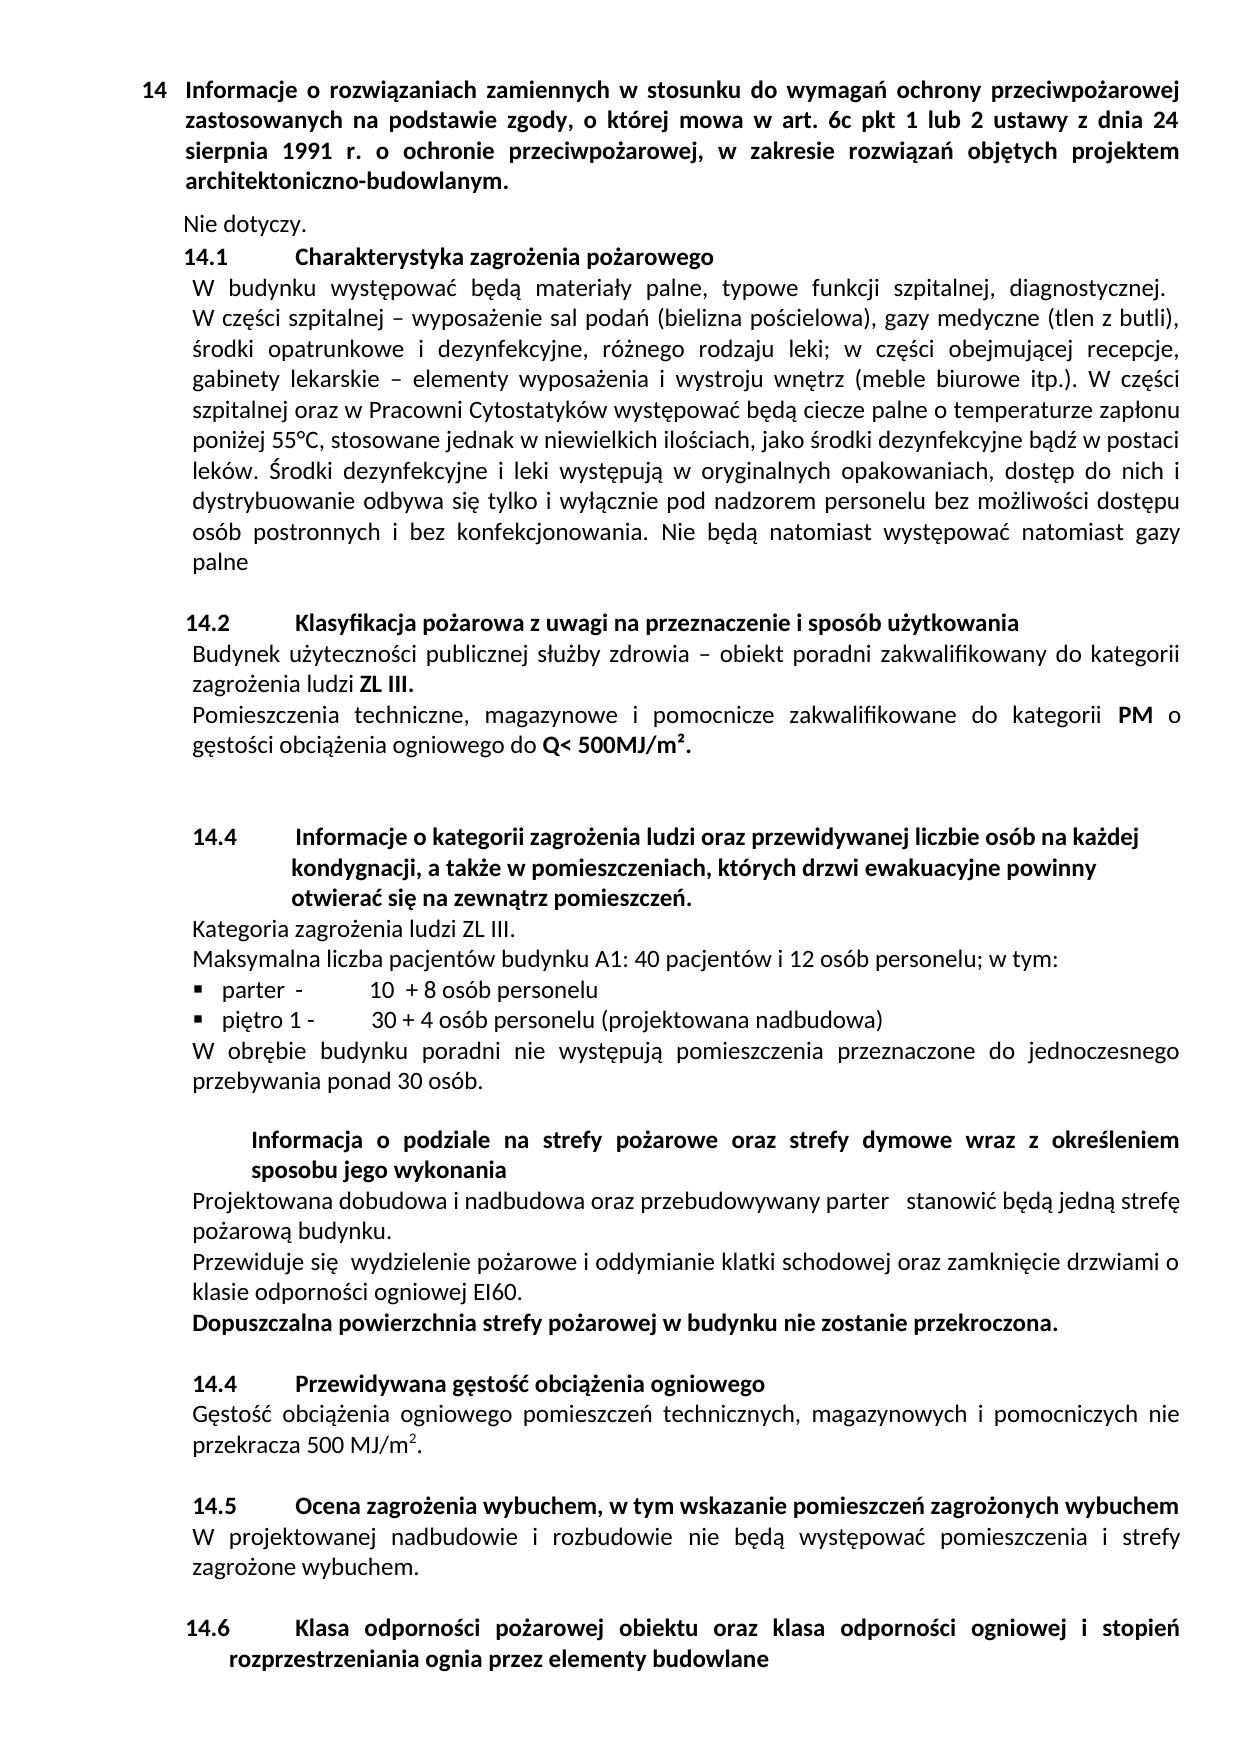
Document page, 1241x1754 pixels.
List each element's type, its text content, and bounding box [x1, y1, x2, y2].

text W budynku występować będą materiały palne, typowe funkcji szpitalnej, diagnostycznej. W części szpitalnej – wyposażenie sal podań (bielizna pościelowa), gazy medyczne (tlen z butli), środki opatrunkowe i dezynfekcyjne, różnego rodzaju leki; w części obejmującej recepcje, gabinety lekarskie – elementy wyposażenia i wystroju wnętrz (meble biurowe itp.). W części szpitalnej oraz w Pracowni Cytostatyków występować będą ciecze palne o temperaturze zapłonu poniżej 55°C, stosowane jednak w niewielkich ilościach, jako środki dezynfekcyjne bądź w postaci leków. Środki dezynfekcyjne i leki występują w oryginalnych opakowaniach, dostęp do nich i dystrybuowanie odbywa się tylko i wyłącznie pod nadzorem personelu bez możliwości dostępu osób postronnych i bez konfekcjonowania. Nie będą natomiast występować natomiast gazy palne [192, 272, 1181, 577]
list parter - 10 + 8 osób personelu [192, 974, 1181, 1004]
text W obrębie budynku poradni nie występują pomieszczenia przeznaczone do jednoczesnego przebywania ponad 30 osób. [192, 1035, 1181, 1096]
text Przewiduje się wydzielenie pożarowe i oddymianie klatki schodowej oraz zamknięcie drzwiami o klasie odporności ogniowej EI60. [192, 1246, 1181, 1307]
text Pomieszczenia techniczne, magazynowe i pomocnicze zakwalifikowane do kategorii PM o gęstości obciążenia ogniowego do Q< 500MJ/m². [192, 699, 1181, 760]
text Budynek użyteczności publicznej służby zdrowia – obiekt poradni zakwalifikowany do kategorii zagrożenia ludzi ZL III. [192, 638, 1181, 699]
text 14.1 Charakterystyka zagrożenia pożarowego [148, 241, 1181, 272]
text Kategoria zagrożenia ludzi ZL III. [192, 913, 1181, 943]
text Dopuszczalna powierzchnia strefy pożarowej w budynku nie zostanie przekroczona. [192, 1307, 1181, 1338]
list Klasa odporności pożarowej obiektu oraz klasa odporności ogniowej i stopień rozprzestrzeniania ognia przez elementy budowlane [185, 1612, 1181, 1673]
text 14.5 Ocena zagrożenia wybuchem, w tym wskazanie pomieszczeń zagrożonych wybuchem [148, 1490, 1181, 1521]
text Maksymalna liczba pacjentów budynku A1: 40 pacjentów i 12 osób personelu; w tym: [192, 943, 1181, 974]
text Informacja o podziale na strefy pożarowe oraz strefy dymowe wraz z określeniem sposobu jego wykonania [251, 1124, 1181, 1185]
list Informacje o rozwiązaniach zamiennych w stosunku do wymagań ochrony przeciwpożarowej zastosowanych na podstawie zgody, o której mowa w art. 6c pkt 1 lub 2 ustawy z dnia 24 sierpnia 1991 r. o ochronie przeciwpożarowej, w zakresie rozwiązań objętych projektem architektoniczno-budowlanym. [141, 74, 1181, 196]
text kondygnacji, a także w pomieszczeniach, których drzwi ewakuacyjne powinny [229, 852, 1181, 882]
text 14.2 Klasyfikacja pożarowa z uwagi na przeznaczenie i sposób użytkowania [185, 608, 1181, 638]
text Gęstość obciążenia ogniowego pomieszczeń technicznych, magazynowych i pomocniczych nie przekracza 500 MJ/m2. [192, 1399, 1181, 1460]
text 14.4 Informacje o kategorii zagrożenia ludzi oraz przewidywanej liczbie osób na każdej [148, 821, 1181, 852]
text W projektowanej nadbudowie i rozbudowie nie będą występować pomieszczenia i strefy zagrożone wybuchem. [192, 1521, 1181, 1582]
list piętro 1 - 30 + 4 osób personelu (projektowana nadbudowa) [192, 1004, 1181, 1035]
text 14.4 Przewidywana gęstość obciążenia ogniowego [148, 1368, 1181, 1399]
text Projektowana dobudowa i nadbudowa oraz przebudowywany parter stanowić będą jedną strefę pożarową budynku. [192, 1185, 1181, 1246]
text Nie dotyczy. [148, 208, 1181, 239]
text otwierać się na zewnątrz pomieszczeń. [229, 882, 1181, 913]
